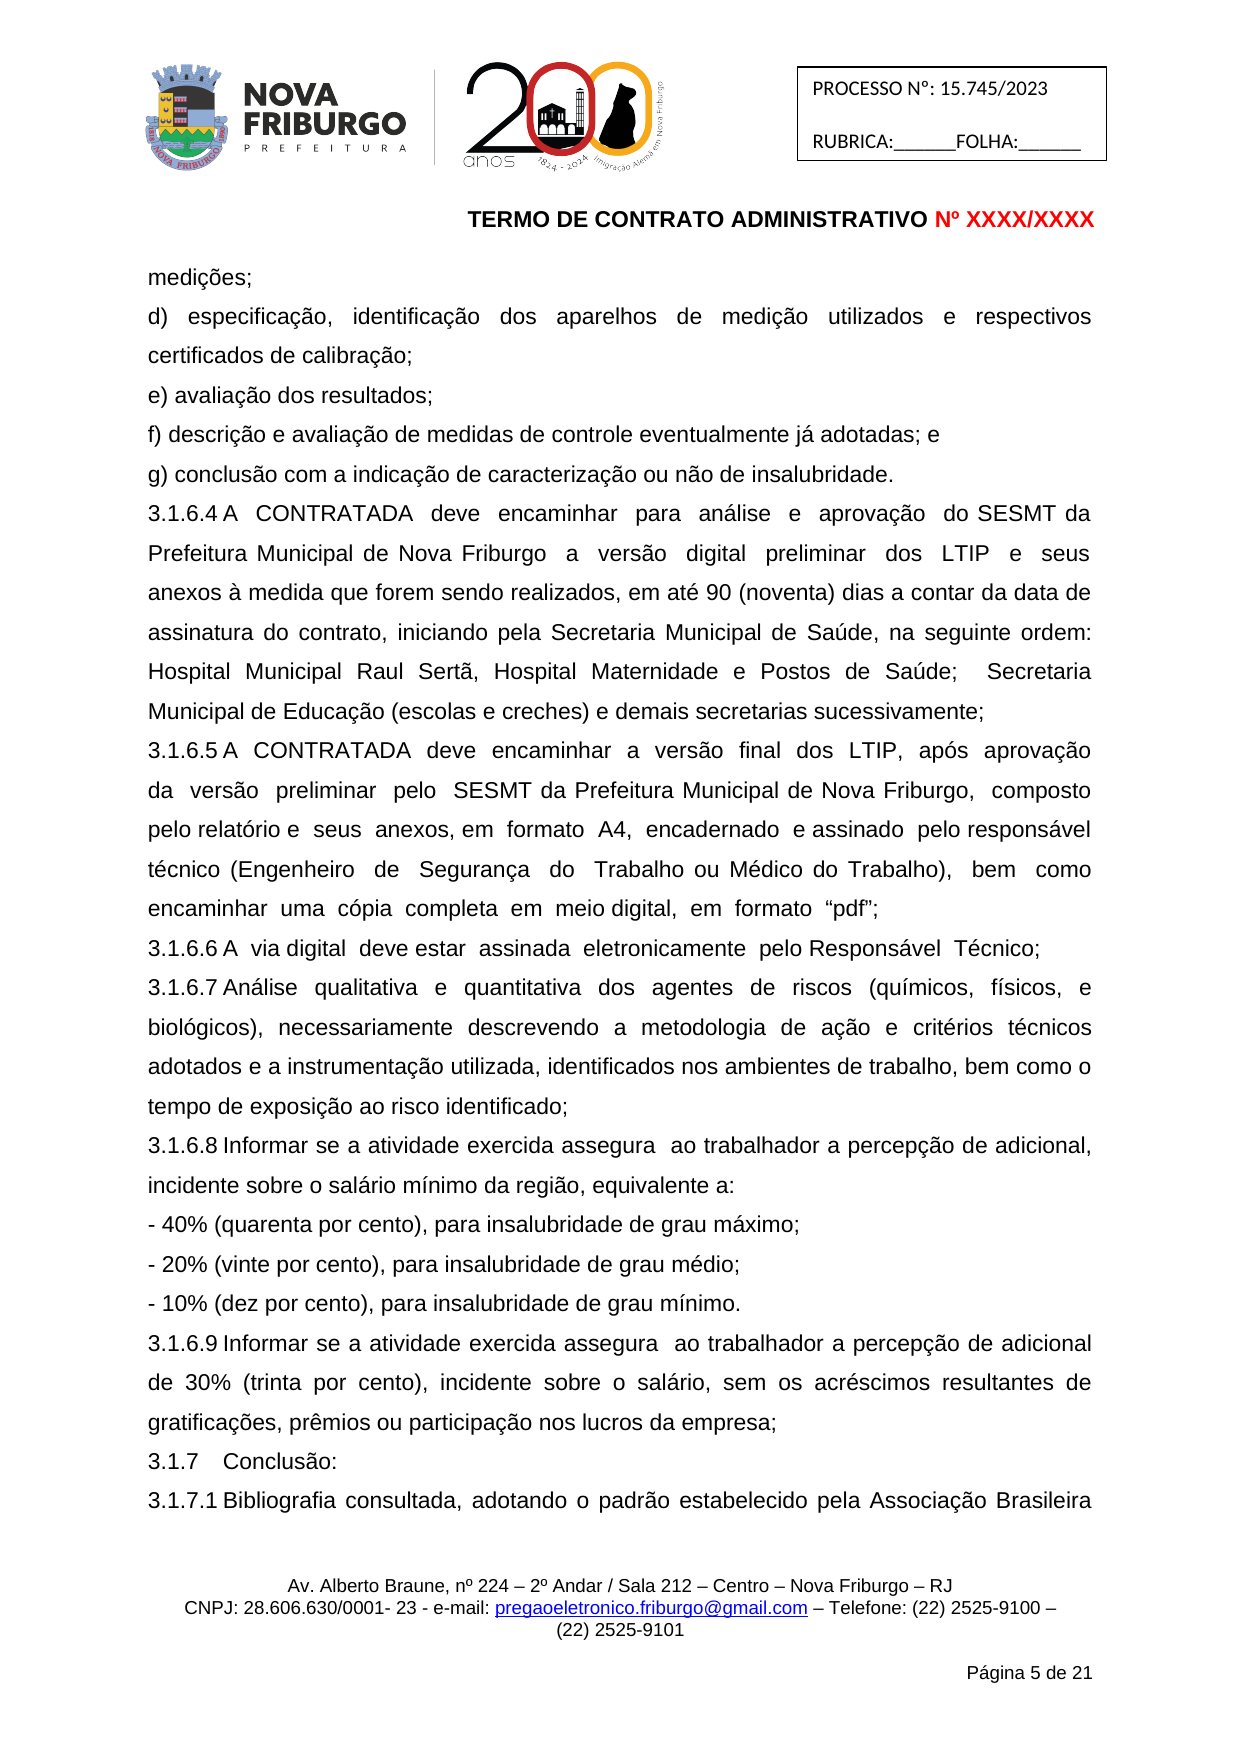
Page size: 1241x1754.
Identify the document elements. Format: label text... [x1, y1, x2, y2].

list - 10% (dez por cento), para insalubridade de grau mínimo. [148, 1290, 1092, 1316]
list Informar se a atividade exercida assegura ao trabalhador a percepção de adicional, incidente sobre o salário mínimo da região, equivalente a: [148, 1132, 1092, 1198]
text c) descrição da metodologia e critério de avaliação, incluindo locais, datas e horários das medições; [148, 263, 1092, 290]
list A via digital deve estar assinada eletronicamente pelo Responsável Técnico; [148, 935, 1092, 961]
list Análise qualitativa e quantitativa dos agentes de riscos (químicos, físicos, e biológicos), necessariamente descrevendo a metodologia de ação e critérios técnicos adotados e a instrumentação utilizada, identificados nos ambientes de trabalho, bem como o tempo de exposição ao risco identificado; [148, 974, 1092, 1119]
list Conclusão: [148, 1448, 1092, 1474]
list A CONTRATADA deve encaminhar a versão final dos LTIP, após aprovação da versão preliminar pelo SESMT da Prefeitura Municipal de Nova Friburgo, composto pelo relatório e seus anexos, em formato A4, encadernado e assinado pelo responsável técnico (Engenheiro de Segurança do Trabalho ou Médico do Trabalho), bem como encaminhar uma cópia completa em meio digital, em formato “pdf”; [148, 737, 1092, 922]
text e) avaliação dos resultados; [148, 382, 1092, 408]
list - 20% (vinte por cento), para insalubridade de grau médio; [148, 1251, 1092, 1277]
picture [118, 29, 696, 200]
text f) descrição e avaliação de medidas de controle eventualmente já adotadas; e [148, 421, 1092, 448]
list Informar se a atividade exercida assegura ao trabalhador a percepção de adicional de 30% (trinta por cento), incidente sobre o salário, sem os acréscimos resultantes de gratificações, prêmios ou participação nos lucros da empresa; [148, 1329, 1092, 1435]
text g) conclusão com a indicação de caracterização ou não de insalubridade. [148, 461, 1092, 487]
list - 40% (quarenta por cento), para insalubridade de grau máximo; [148, 1211, 1092, 1237]
text d) especificação, identificação dos aparelhos de medição utilizados e respectivos certificados de calibração; [148, 303, 1092, 369]
list A CONTRATADA deve encaminhar para análise e aprovação do SESMT da Prefeitura Municipal de Nova Friburgo a versão digital preliminar dos LTIP e seus anexos à medida que forem sendo realizados, em até 90 (noventa) dias a contar da data de assinatura do contrato, iniciando pela Secretaria Municipal de Saúde, na seguinte ordem: Hospital Municipal Raul Sertã, Hospital Maternidade e Postos de Saúde; Secretaria Municipal de Educação (escolas e creches) e demais secretarias sucessivamente; [148, 500, 1092, 724]
list Bibliografia consultada, adotando o padrão estabelecido pela Associação Brasileira de Normas Técnicas — ABNT; [148, 1487, 1092, 1514]
